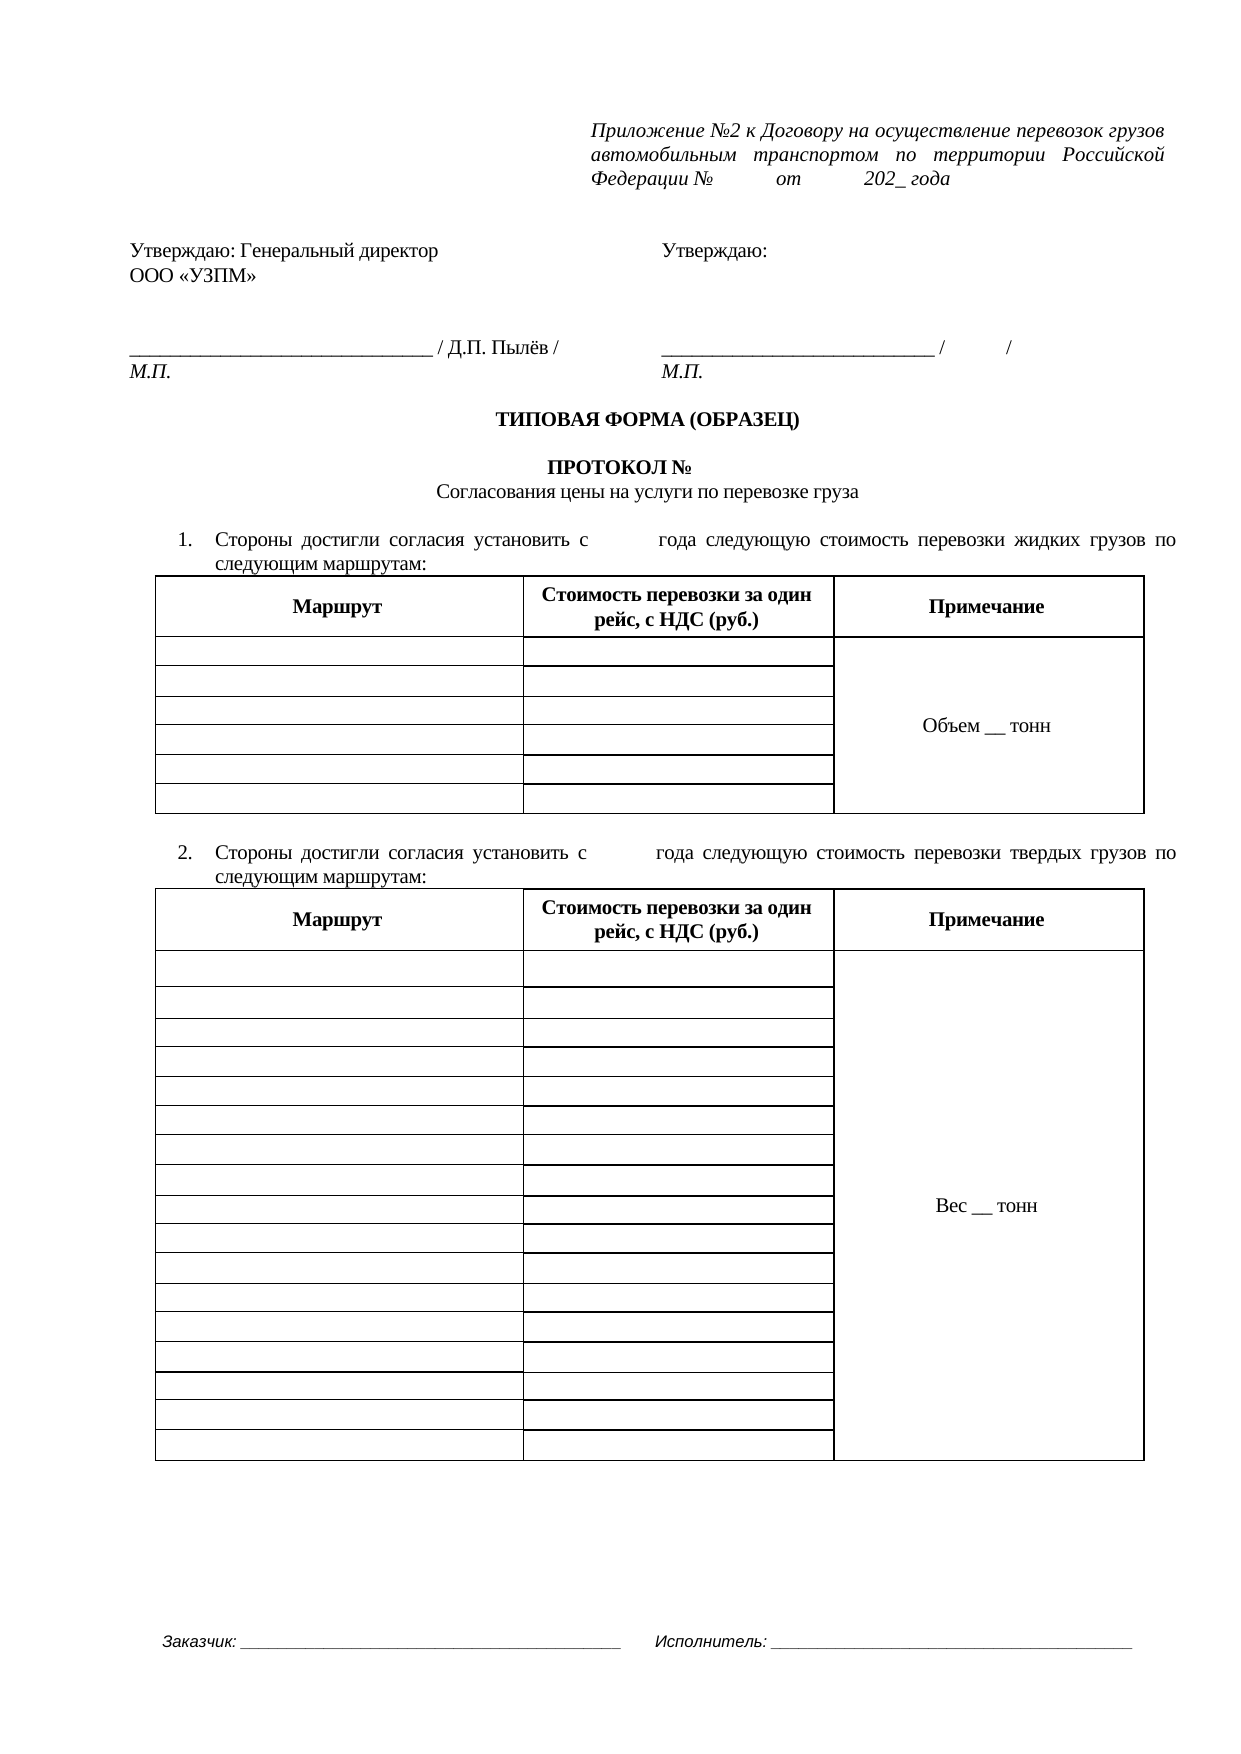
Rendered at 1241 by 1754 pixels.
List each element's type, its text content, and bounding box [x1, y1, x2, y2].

table_cell [156, 666, 523, 696]
table_cell [524, 1373, 833, 1399]
table_cell [524, 667, 833, 696]
text Приложение №2 к Договору на осуществление перевозок грузов автомобильным транспортом по территории Российской Федерации № от 202_ года [591, 118, 1167, 190]
table_cell [524, 1019, 833, 1046]
table_cell [524, 988, 833, 1017]
table_header Маршрут [156, 577, 523, 636]
table_cell [156, 637, 523, 665]
table_cell Вес __ тонн [835, 951, 1143, 1459]
table_cell [524, 1225, 833, 1252]
table_cell [156, 697, 523, 724]
table_cell [156, 1253, 523, 1283]
list Стороны достигли согласия установить с года следующую стоимость перевозки жидких грузов по следующим маршрутам: [177, 527, 1177, 575]
table_cell [156, 951, 523, 986]
table_cell [524, 1197, 833, 1223]
table_header Стоимость перевозки за один рейс, c НДС (руб.) [524, 577, 833, 636]
table_cell [156, 1019, 523, 1046]
table_cell [524, 1284, 833, 1311]
table_cell [156, 1284, 523, 1311]
table_cell [156, 1373, 523, 1399]
table_cell [524, 1107, 833, 1133]
table_cell [156, 1430, 523, 1459]
table_cell [156, 1047, 523, 1076]
table_cell [524, 1254, 833, 1283]
table_cell [156, 1400, 523, 1429]
table_cell [156, 1135, 523, 1164]
table_cell [524, 1166, 833, 1195]
table_cell [156, 725, 523, 754]
table_cell Объем __ тонн [835, 638, 1143, 813]
table_cell [524, 1048, 833, 1076]
table_cell [156, 1077, 523, 1105]
table_cell [524, 1401, 833, 1429]
table_header Стоимость перевозки за один рейс, c НДС (руб.) [524, 890, 833, 949]
table_cell [156, 1342, 523, 1371]
table_cell [156, 1312, 523, 1341]
table_cell [156, 784, 523, 813]
table_cell [156, 1106, 523, 1133]
table_cell [156, 987, 523, 1017]
table_cell [524, 697, 833, 724]
table_cell [156, 755, 523, 783]
text Согласования цены на услуги по перевозке груза [118, 479, 1177, 503]
text ТИПОВАЯ ФОРМА (ОБРАЗЕЦ) [118, 407, 1177, 431]
table_header Утверждаю: ___________________________ / / М.П. [650, 239, 1181, 383]
table_header Примечание [835, 890, 1143, 949]
table_cell [524, 1313, 833, 1341]
table_cell [524, 951, 833, 986]
table_cell [156, 1224, 523, 1252]
table_cell [156, 1196, 523, 1223]
table_cell [524, 756, 833, 783]
table_header Примечание [835, 577, 1143, 636]
table_cell [524, 785, 833, 813]
table_header Маршрут [156, 889, 523, 949]
table_cell [524, 1135, 833, 1164]
table_cell [524, 1343, 833, 1371]
table_header Утверждаю: Генеральный директор ООО «УЗПМ» ______________________________ / Д.П. Пылёв / М.П. [118, 239, 650, 383]
text ПРОТОКОЛ № [118, 455, 1177, 479]
table_cell [524, 638, 833, 665]
table_cell [524, 725, 833, 754]
table_cell [524, 1431, 833, 1459]
list Стороны достигли согласия установить с года следующую стоимость перевозки твердых грузов по следующим маршрутам: [177, 840, 1177, 888]
table_cell [156, 1165, 523, 1195]
table_cell [524, 1077, 833, 1105]
